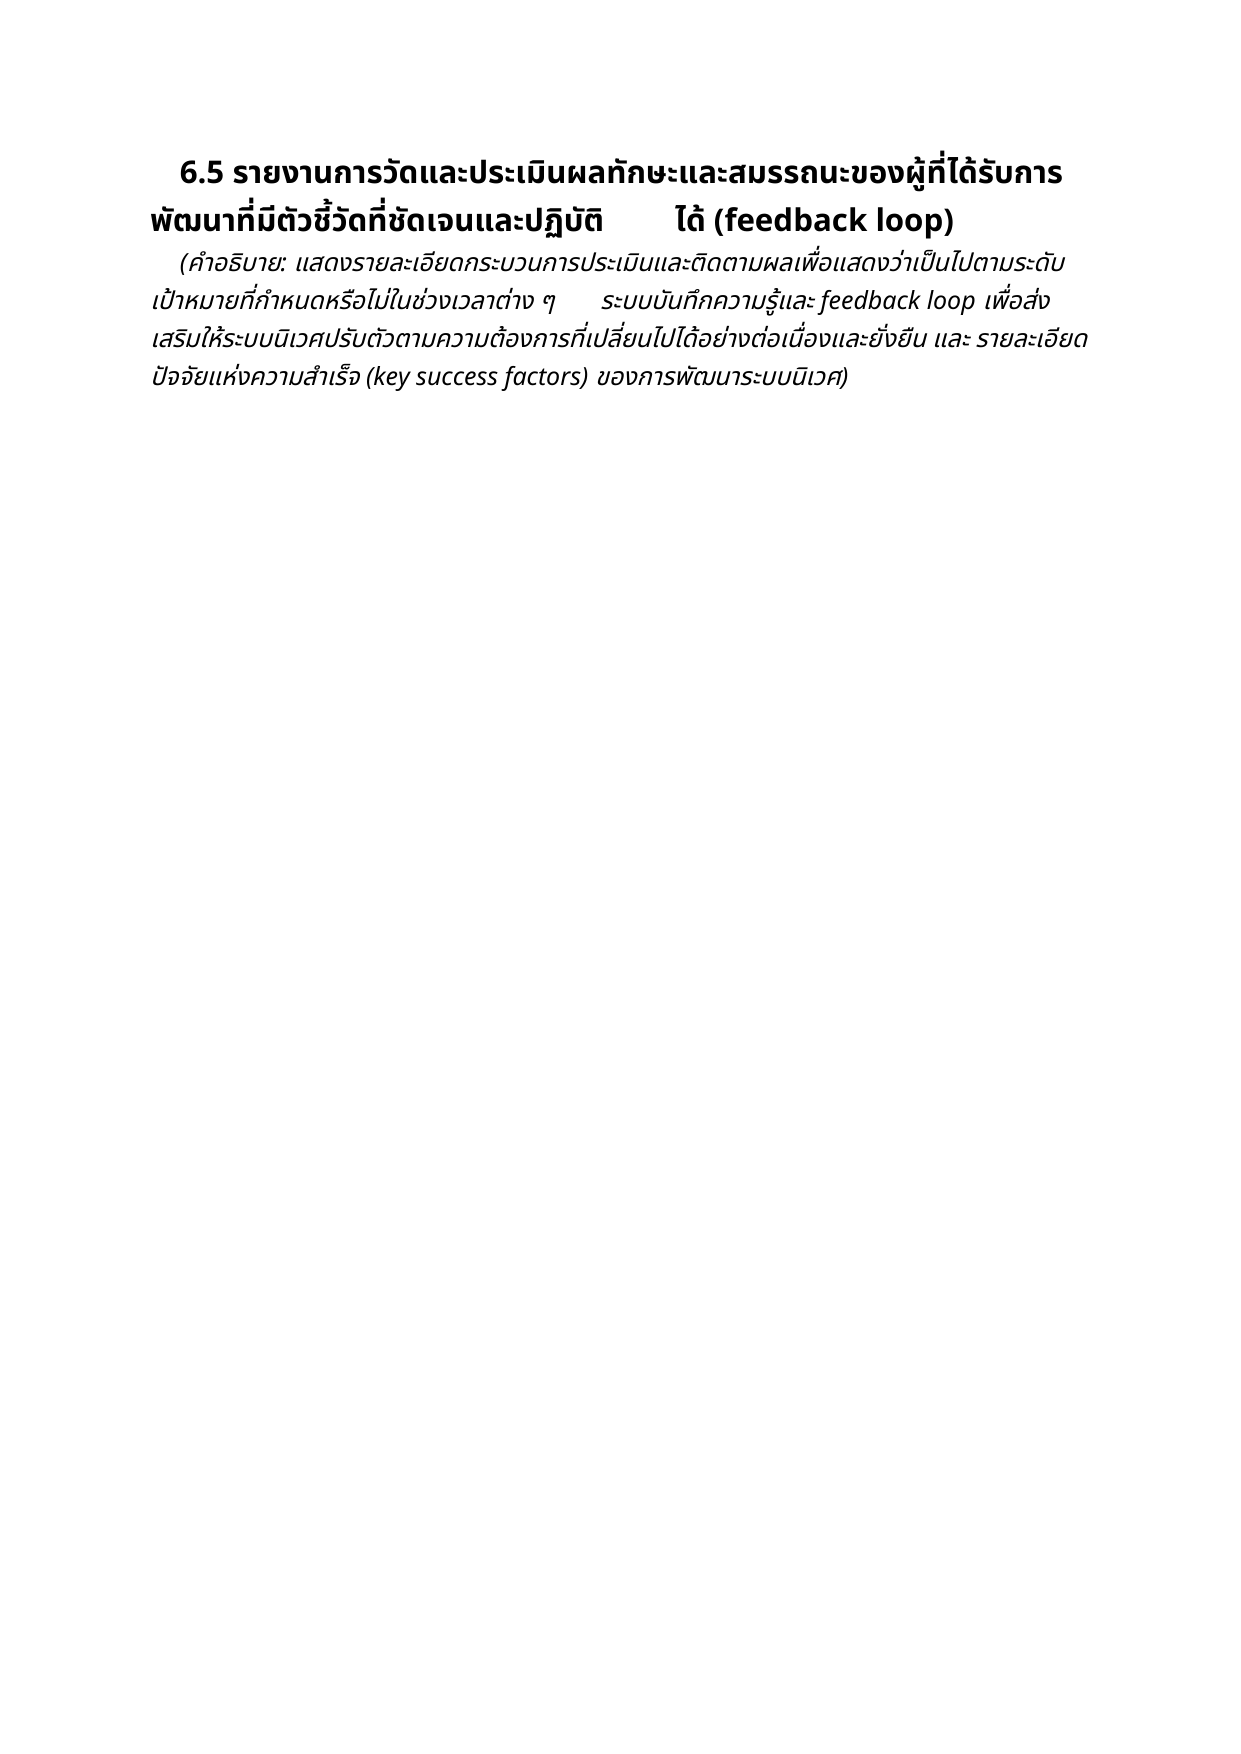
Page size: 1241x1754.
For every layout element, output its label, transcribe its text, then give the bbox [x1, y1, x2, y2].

text 6.5 รายงานการวัดและประเมินผลทักษะและสมรรถนะของผู้ที่ได้รับการพัฒนาที่มีตัวชี้วัดที่ชัดเจนและปฏิบัติ ได้ (feedback loop) [150, 150, 1090, 245]
text (คำอธิบาย: แสดงรายละเอียดกระบวนการประเมินและติดตามผลเพื่อแสดงว่าเป็นไปตามระดับเป้าหมายที่กำหนดหรือไม่ในช่วงเวลาต่าง ๆ ระบบบันทึกความรู้และ feedback loop เพื่อส่งเสริมให้ระบบนิเวศปรับตัวตามความต้องการที่เปลี่ยนไปได้อย่างต่อเนื่องและยั่งยืน และ รายละเอียดปัจจัยแห่งความสำเร็จ (key success factors) ของการพัฒนาระบบนิเวศ) [150, 245, 1090, 397]
